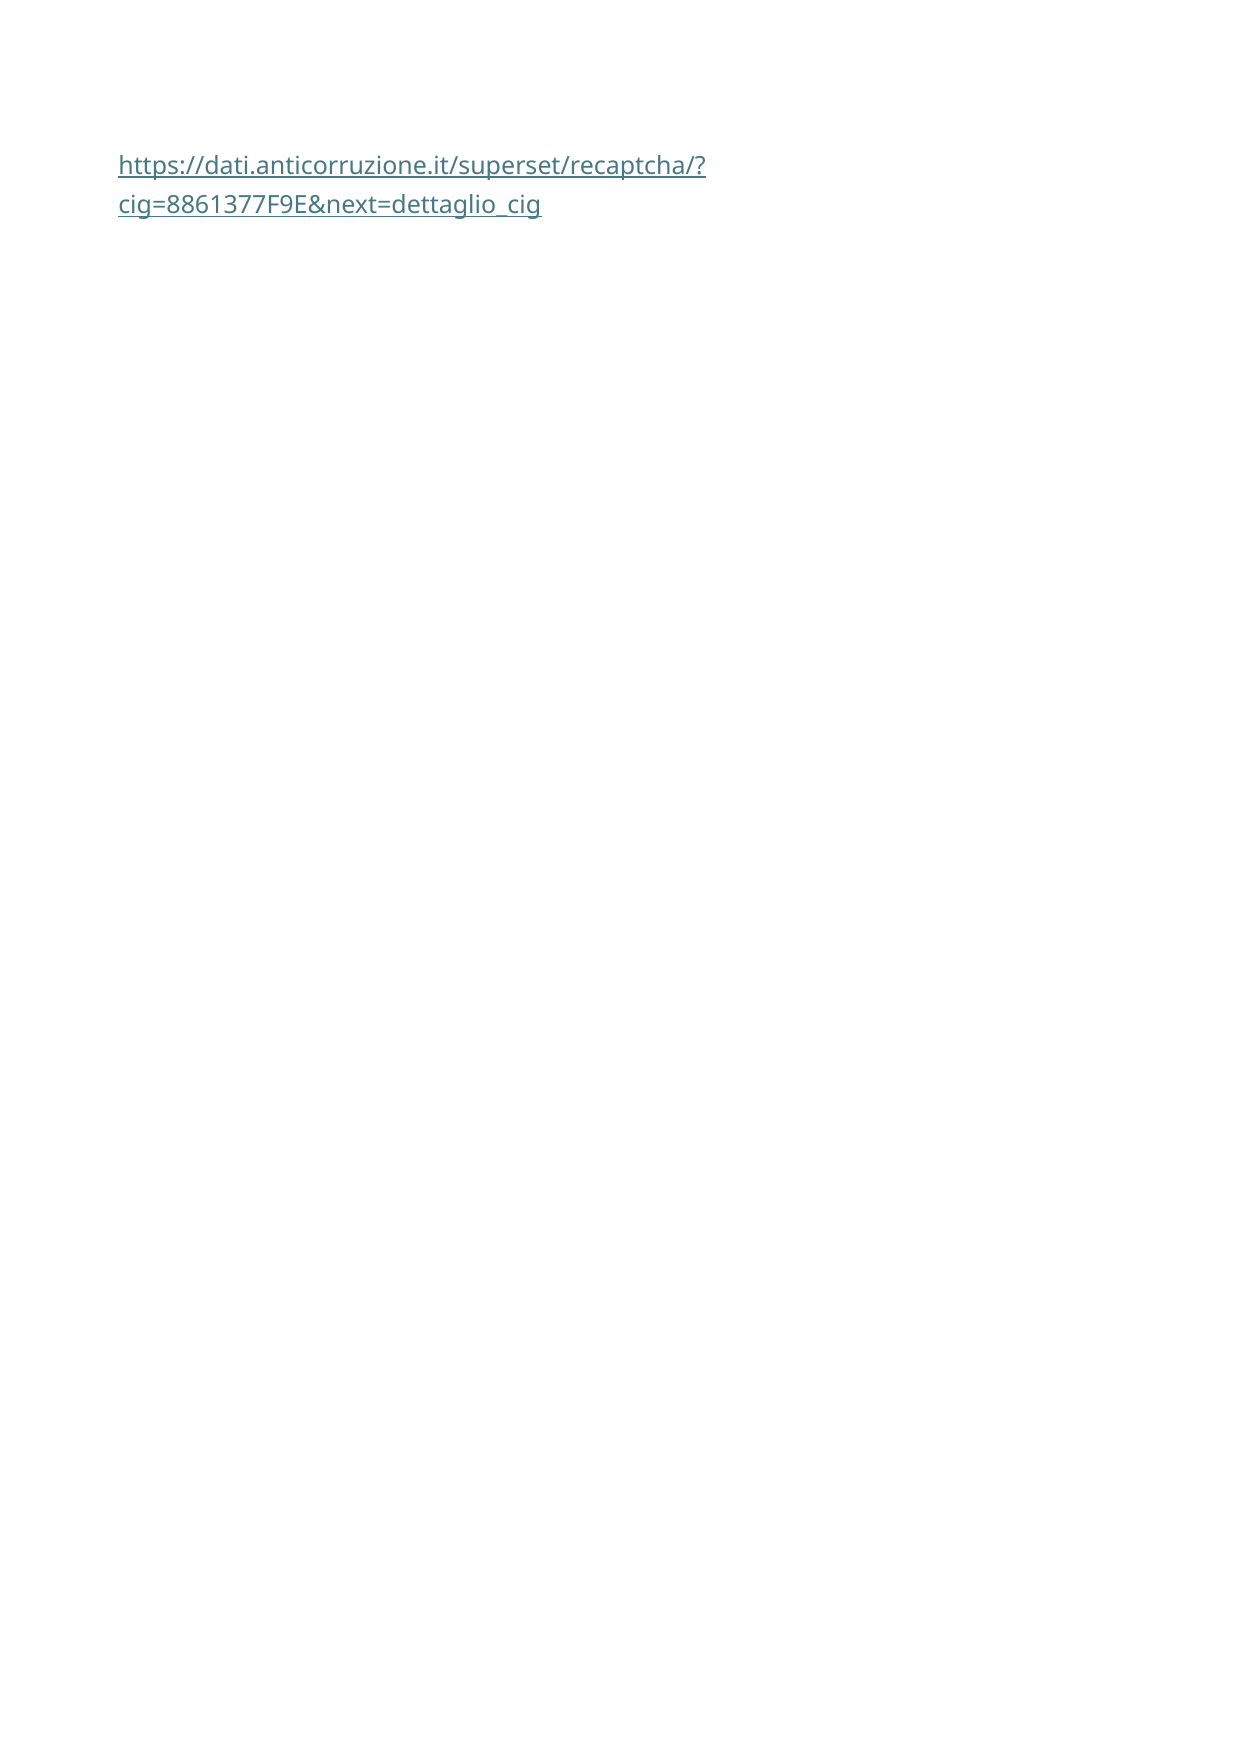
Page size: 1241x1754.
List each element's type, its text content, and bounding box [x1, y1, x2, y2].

text https://dati.anticorruzione.it/superset/recaptcha/?cig=8861377F9E&next=dettaglio_cig [118, 148, 1122, 221]
